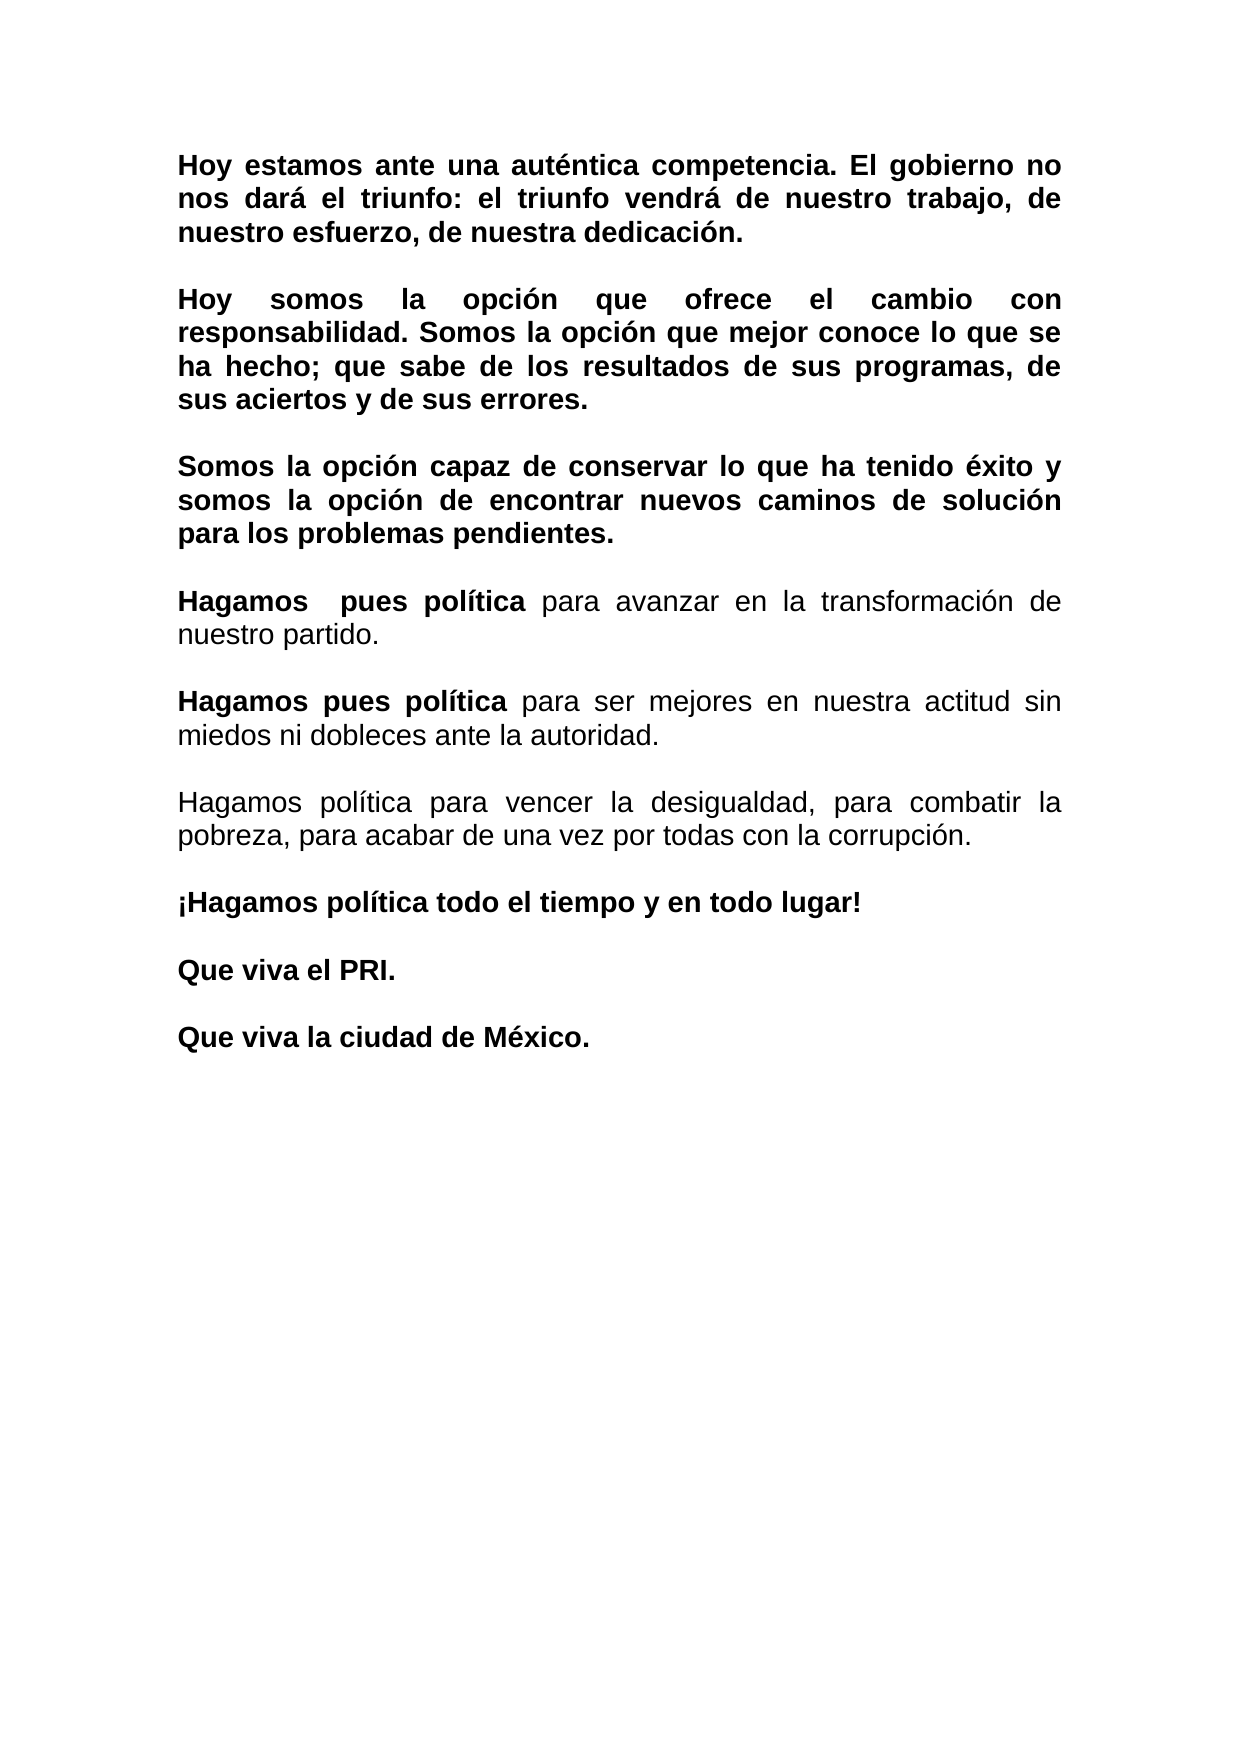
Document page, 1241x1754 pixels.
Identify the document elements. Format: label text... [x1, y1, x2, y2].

text Somos la opción capaz de conservar lo que ha tenido éxito y somos la opción de encontrar nuevos caminos de solución para los problemas pendientes. [177, 449, 1063, 550]
text Que viva la ciudad de México. [177, 1020, 1063, 1053]
text Hagamos pues política para ser mejores en nuestra actitud sin miedos ni dobleces ante la autoridad. [177, 684, 1063, 751]
text Hagamos política para vencer la desigualdad, para combatir la pobreza, para acabar de una vez por todas con la corrupción. [177, 785, 1063, 852]
text ¡Hagamos política todo el tiempo y en todo lugar! [177, 886, 1063, 919]
text Hoy estamos ante una auténtica competencia. El gobierno no nos dará el triunfo: el triunfo vendrá de nuestro trabajo, de nuestro esfuerzo, de nuestra dedicación. [177, 148, 1063, 248]
text Hagamos pues política para avanzar en la transformación de nuestro partido. [177, 584, 1063, 651]
text Que viva el PRI. [177, 953, 1063, 986]
text Hoy somos la opción que ofrece el cambio con responsabilidad. Somos la opción que mejor conoce lo que se ha hecho; que sabe de los resultados de sus programas, de sus aciertos y de sus errores. [177, 282, 1063, 416]
